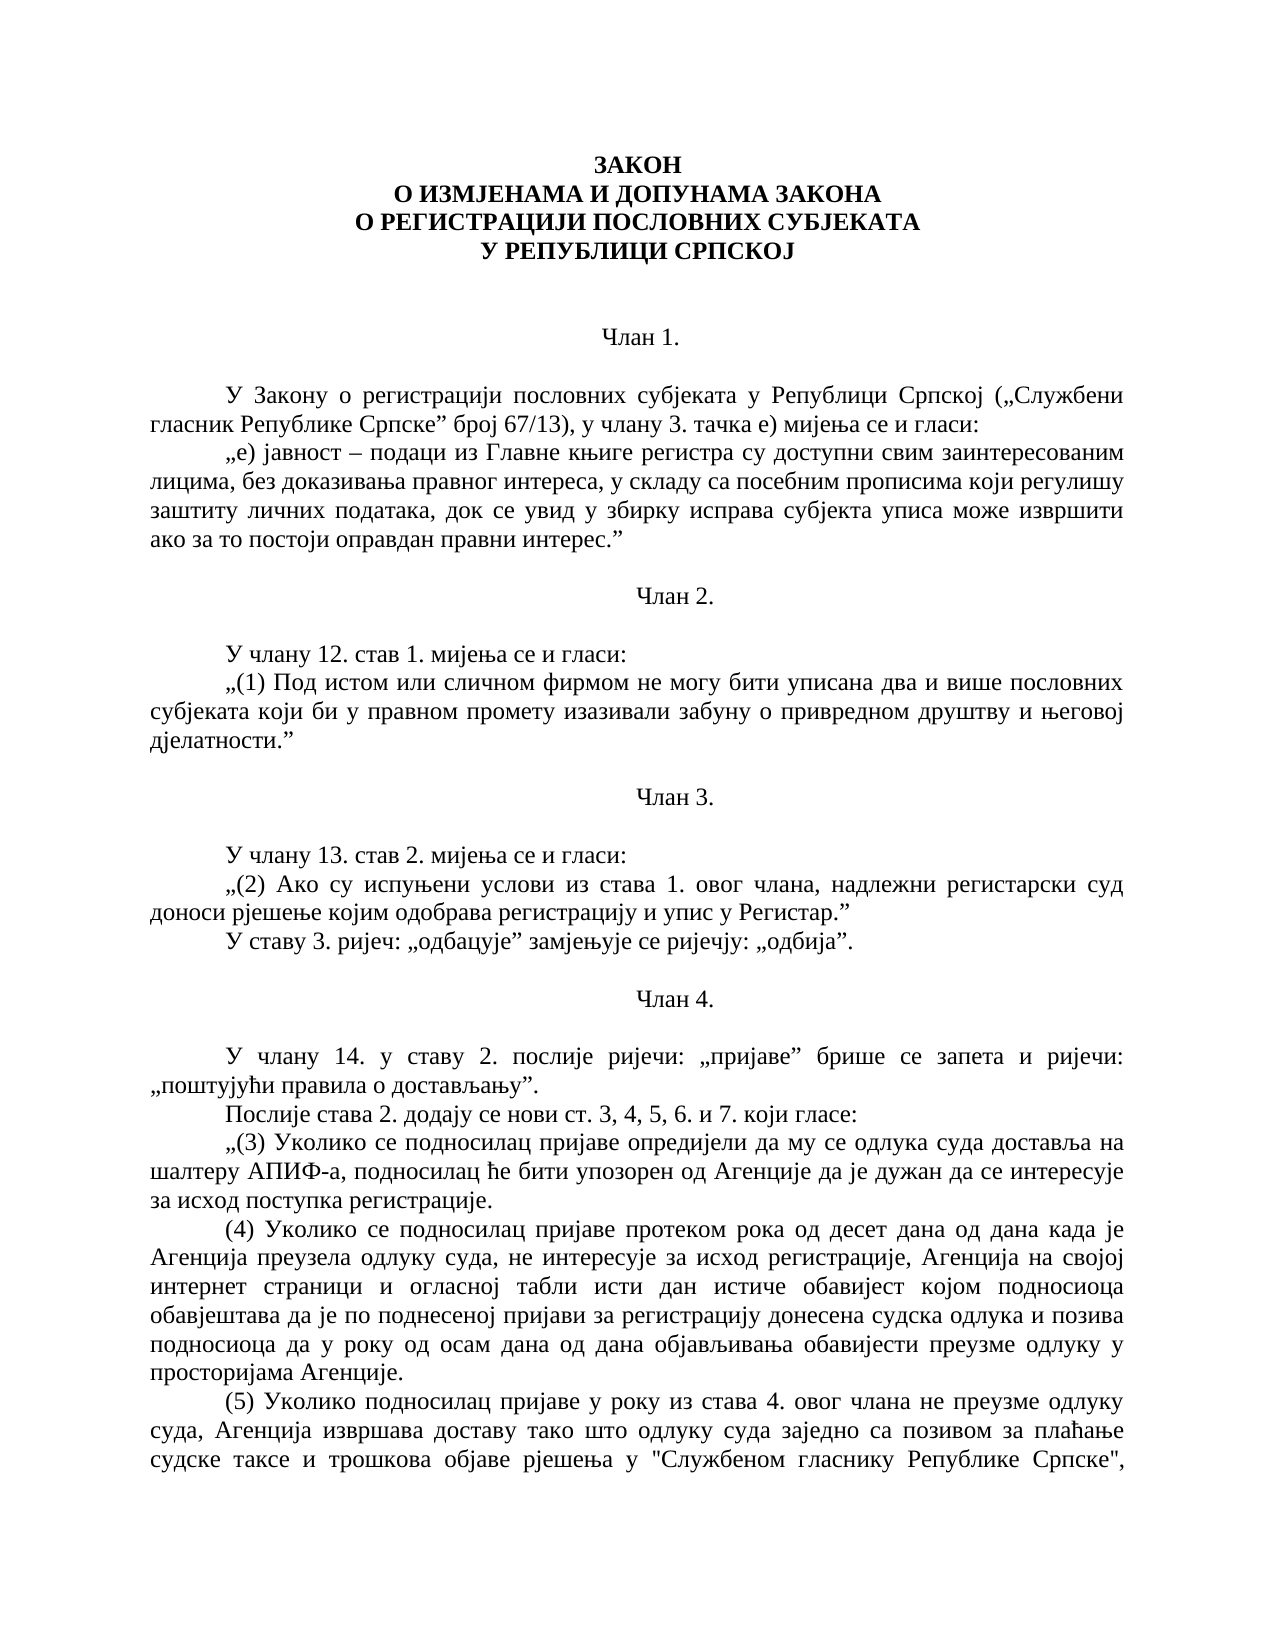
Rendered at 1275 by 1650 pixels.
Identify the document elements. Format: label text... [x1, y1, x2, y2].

text У члану 14. у ставу 2. послије ријечи: „пријаве” брише се запета и ријечи: „поштујући правила о достављању”. [150, 1041, 1125, 1099]
text „(3) Уколико се подносилац пријаве опредијели да му се одлука суда доставља на шалтеру АПИФ-а, подносилац ће бити упозорен од Агенције да је дужан да се интересује за исход поступка регистрације. [150, 1127, 1125, 1214]
title ЗАКОН [150, 150, 1125, 179]
text „(1) Под истом или сличном фирмом не могу бити уписана два и више пословних субјеката који би у правном промету изазивали забуну о привредном друштву и његовој дјелатности.” [150, 667, 1125, 754]
text „(2) Ако су испуњени услови из става 1. овог члана, надлежни регистарски суд доноси рјешење којим одобрава регистрацију и упис у Регистар.” [150, 869, 1125, 926]
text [150, 1386, 1125, 1472]
text У РЕПУБЛИЦИ СРПСКОЈ [150, 236, 1125, 265]
text „е) јавност – подаци из Главне књиге регистра су доступни свим заинтересованим лицима, без доказивања правног интереса, у складу са посебним прописима који регулишу заштиту личних података, док се увид у збирку исправа субјекта уписа може извршити ако за то постоји оправдан правни интерес.” [150, 437, 1125, 552]
text Члан 4. [150, 984, 1125, 1012]
text У Закону о регистрацији пословних субјеката у Републици Српској („Службени гласник Републике Српске” број 67/13), у члану 3. тачка е) мијења се и гласи: [150, 380, 1125, 437]
text О РЕГИСТРАЦИЈИ ПОСЛОВНИХ СУБЈЕКАТА [150, 207, 1125, 236]
text (4) Уколико се подносилац пријаве протеком рока од десет дана од дана када је Агенција преузела одлуку суда, не интересује за исход регистрације, Агенција на својој интернет страници и огласној табли исти дан истиче обавијест којом подносиоца обавјештава да је по поднесеној пријави за регистрацију донесена судска одлука и позива подносиоца да у року од осам дана од дана објављивања обавијести преузме одлуку у просторијама Агенције. [150, 1214, 1125, 1386]
text Члан 3. [150, 782, 1125, 811]
text Члан 1. [150, 322, 1125, 351]
text У члану 13. став 2. мијења се и гласи: [150, 840, 1125, 869]
text О ИЗМЈЕНАМА И ДОПУНАМА ЗАКОНА [150, 179, 1125, 207]
text Послије става 2. додају се нови ст. 3, 4, 5, 6. и 7. који гласе: [150, 1099, 1125, 1127]
text У ставу 3. ријеч: „одбацује” замјењује се ријечју: „одбија”. [150, 926, 1125, 955]
text Члан 2. [150, 581, 1125, 610]
text У члану 12. став 1. мијења се и гласи: [150, 639, 1125, 667]
